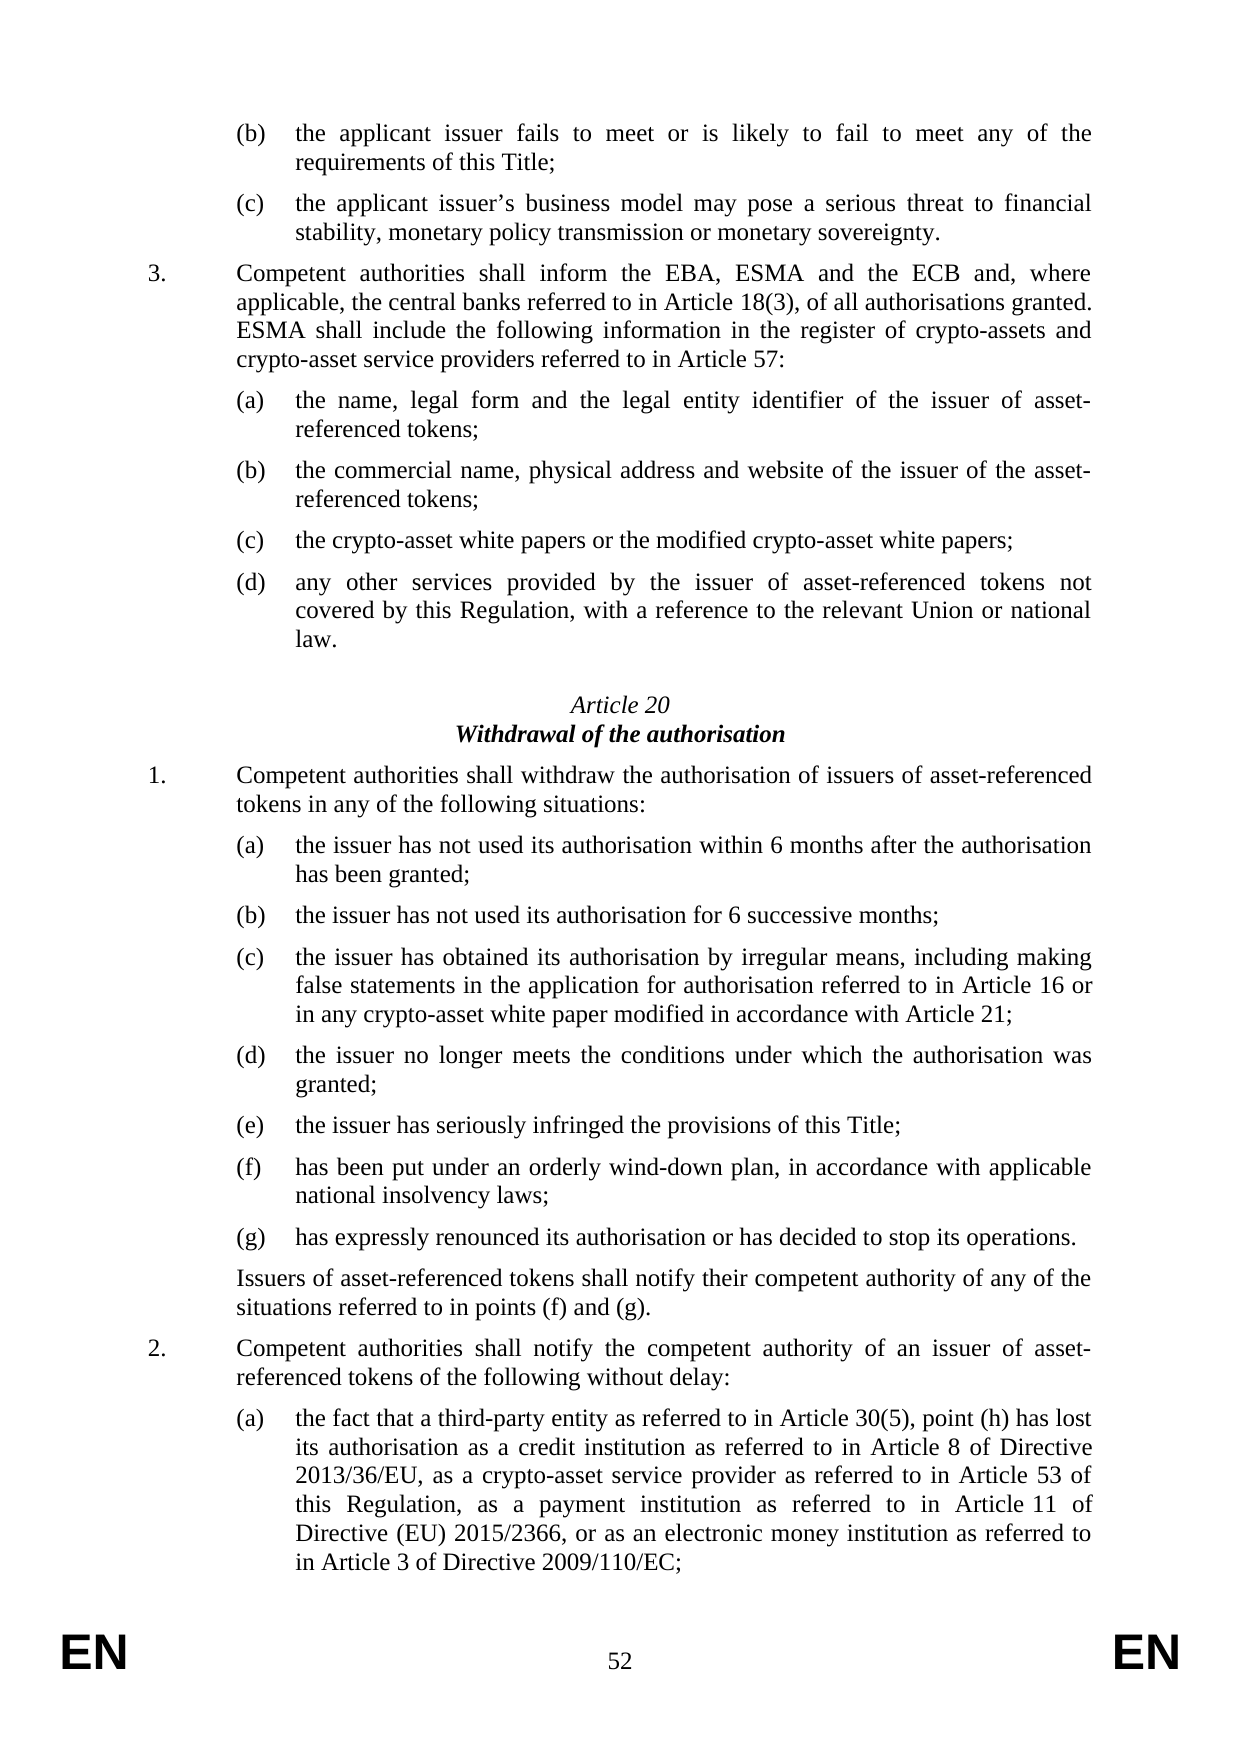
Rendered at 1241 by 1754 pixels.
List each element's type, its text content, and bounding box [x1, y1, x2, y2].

text (c) the applicant issuer’s business model may pose a serious threat to financial stability, monetary policy transmission or monetary sovereignty. [236, 188, 1093, 246]
text 1. Competent authorities shall withdraw the authorisation of issuers of asset-referenced tokens in any of the following situations: [148, 761, 1093, 818]
text (a) the name, legal form and the legal entity identifier of the issuer of asset-referenced tokens; [236, 386, 1093, 443]
text 3. Competent authorities shall inform the EBA, ESMA and the ECB and, where applicable, the central banks referred to in Article 18(3), of all authorisations granted. ESMA shall include the following information in the register of crypto-assets and crypto-asset service providers referred to in Article 57: [148, 258, 1093, 373]
text (g) has expressly renounced its authorisation or has decided to stop its operations. [236, 1222, 1093, 1251]
text (b) the applicant issuer fails to meet or is likely to fail to meet any of the requirements of this Title; [236, 118, 1093, 176]
text (b) the commercial name, physical address and website of the issuer of the asset-referenced tokens; [236, 456, 1093, 513]
text (e) the issuer has seriously infringed the provisions of this Title; [236, 1111, 1093, 1139]
text (a) the fact that a third-party entity as referred to in Article 30(5), point (h) has lost its authorisation as a credit institution as referred to in Article 8 of Directive 2013/36/EU, as a crypto-asset service provider as referred to in Article 53 of this Regulation, as a payment institution as referred to in Article 11 of Directive (EU) 2015/2366, or as an electronic money institution as referred to in Article 3 of Directive 2009/110/EC; [236, 1403, 1093, 1576]
text (c) the crypto-asset white papers or the modified crypto-asset white papers; [236, 526, 1093, 554]
text (c) the issuer has obtained its authorisation by irregular means, including making false statements in the application for authorisation referred to in Article 16 or in any crypto-asset white paper modified in accordance with Article 21; [236, 942, 1093, 1028]
text (f) has been put under an orderly wind-down plan, in accordance with applicable national insolvency laws; [236, 1152, 1093, 1209]
text Article 20 Withdrawal of the authorisation [148, 691, 1093, 748]
text (b) the issuer has not used its authorisation for 6 successive months; [236, 901, 1093, 929]
text (d) the issuer no longer meets the conditions under which the authorisation was granted; [236, 1041, 1093, 1098]
text 2. Competent authorities shall notify the competent authority of an issuer of asset-referenced tokens of the following without delay: [148, 1333, 1093, 1391]
text Issuers of asset-referenced tokens shall notify their competent authority of any of the situations referred to in points (f) and (g). [236, 1263, 1093, 1321]
text (d) any other services provided by the issuer of asset-referenced tokens not covered by this Regulation, with a reference to the relevant Union or national law. [236, 567, 1093, 653]
text (a) the issuer has not used its authorisation within 6 months after the authorisation has been granted; [236, 831, 1093, 888]
